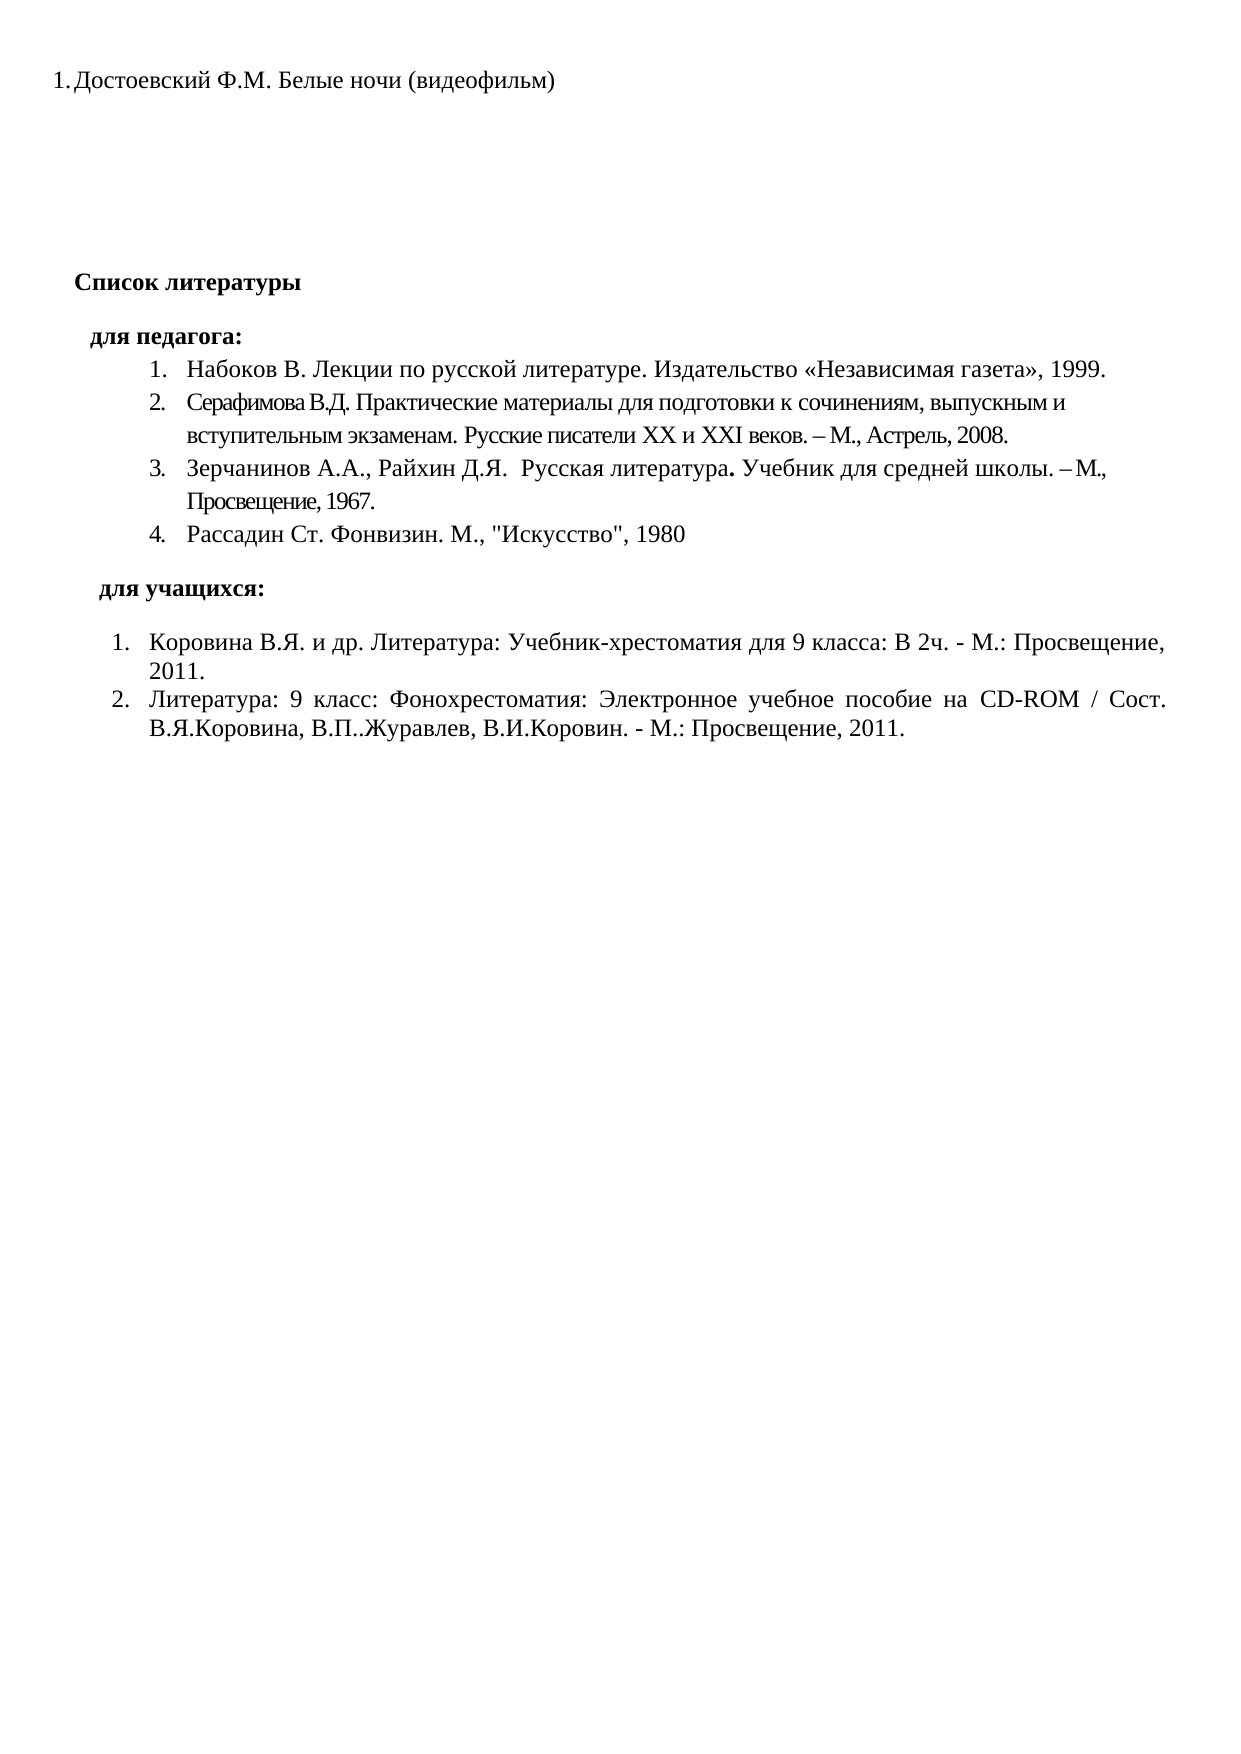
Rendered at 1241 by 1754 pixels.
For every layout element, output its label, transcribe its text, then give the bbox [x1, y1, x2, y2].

list Зерчанинов А.А., Райхин Д.Я. Русская литература. Учебник для средней школы. – М., Просвещение, 1967. [149, 453, 1166, 515]
list Литература: 9 класс: Фонохрестоматия: Электронное учебное пособие на CD-ROM / Сост. В.Я.Коровина, В.П..Журавлев, В.И.Коровин. - М.: Просвещение, 2011. [111, 684, 1167, 742]
list Рассадин Ст. Фонвизин. М., "Искусство", 1980 [149, 519, 1166, 548]
list Достоевский Ф.М. Белые ночи (видеофильм) [52, 59, 1167, 93]
list для педагога: [90, 321, 1167, 350]
text для учащихся: [74, 573, 1167, 602]
list Коровина В.Я. и др. Литература: Учебник-хрестоматия для 9 класса: В 2ч. - М.: Просвещение, 2011. [111, 627, 1167, 684]
list Набоков В. Лекции по русской литературе. Издательство «Независимая газета», 1999. [149, 354, 1167, 383]
list Серафимова В.Д. Практические материалы для подготовки к сочинениям, выпускным и вступительным экзаменам. Русские писатели XX и XXI веков. – М., Астрель, 2008. [149, 387, 1166, 449]
text Список литературы [74, 267, 1167, 296]
